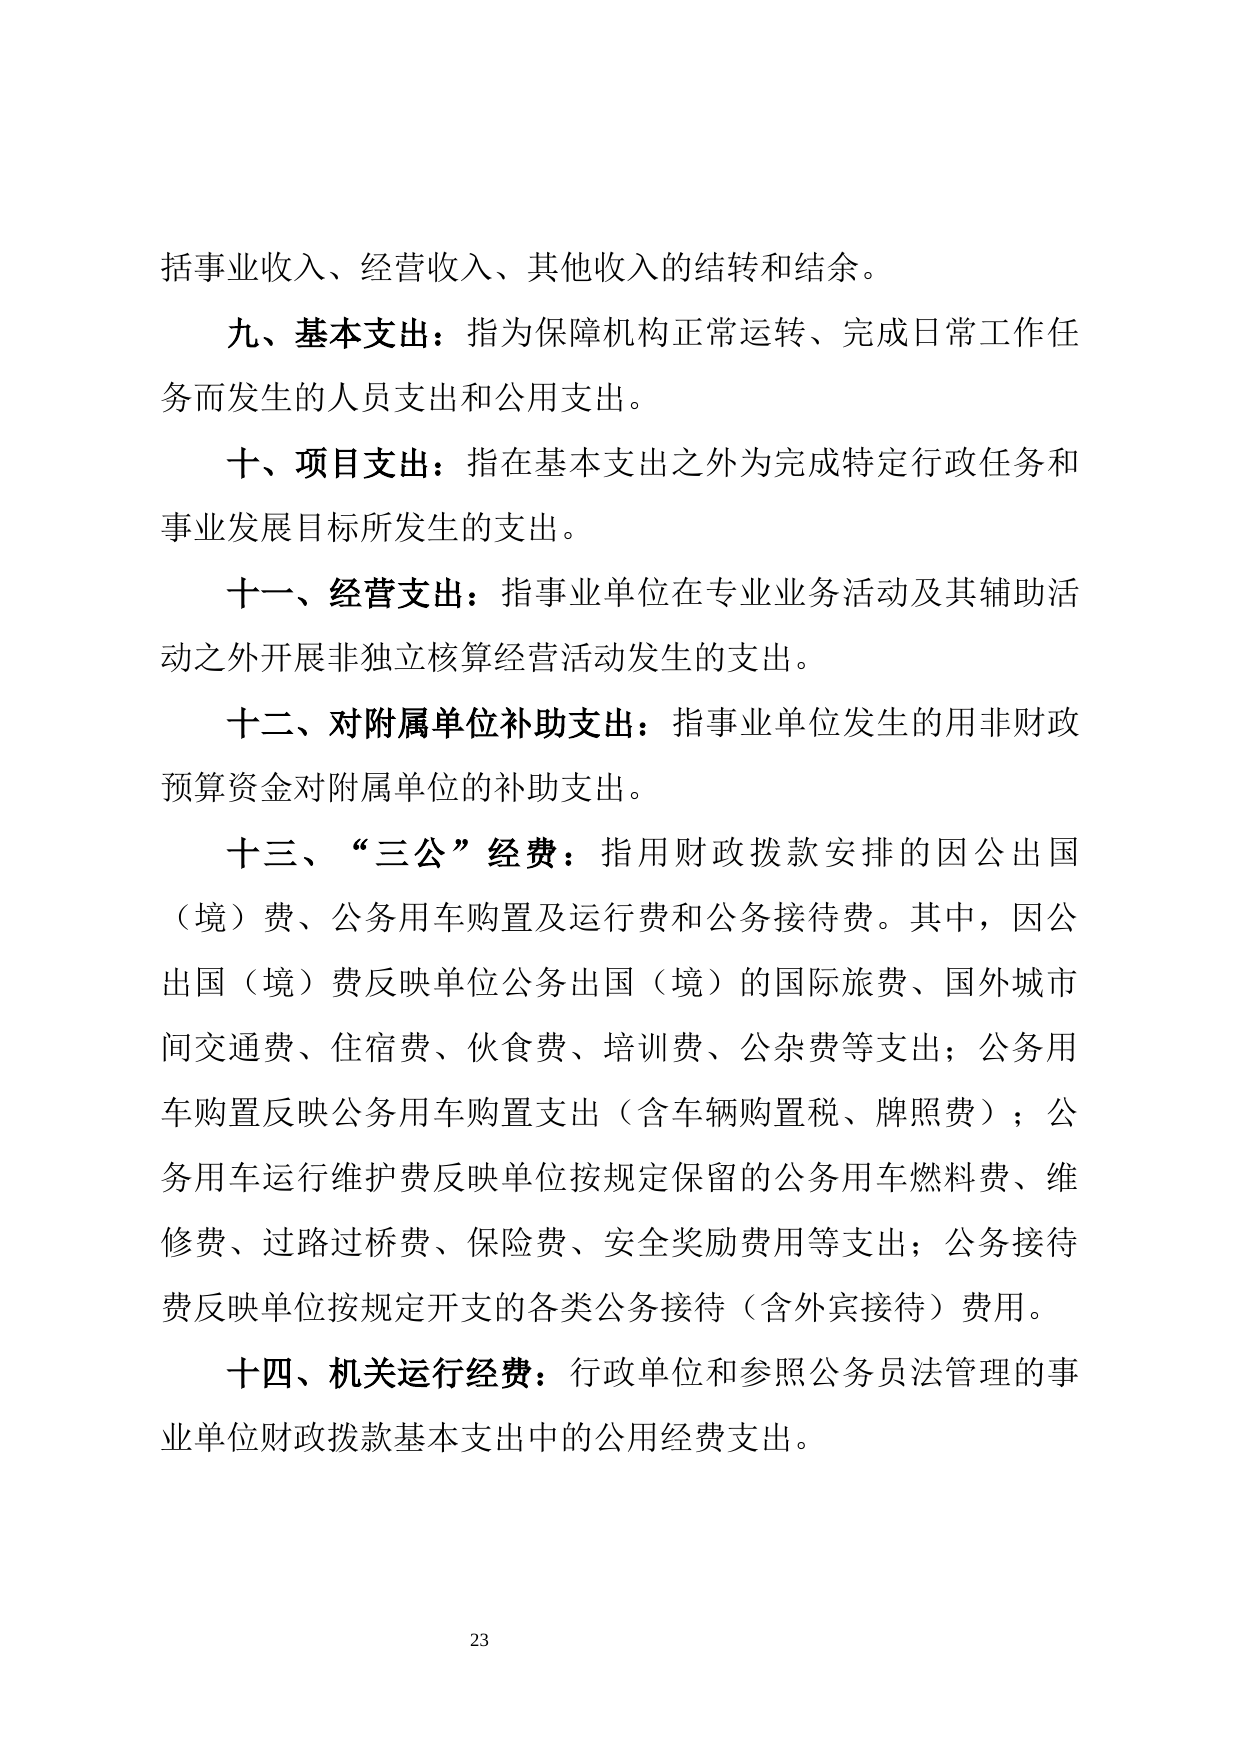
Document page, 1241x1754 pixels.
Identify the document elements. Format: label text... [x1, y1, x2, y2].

text 十一、经营支出：指事业单位在专业业务活动及其辅助活动之外开展非独立核算经营活动发生的支出。 [159, 558, 1081, 688]
text 十三、“三公”经费：指用财政拨款安排的因公出国（境）费、公务用车购置及运行费和公务接待费。其中，因公出国（境）费反映单位公务出国（境）的国际旅费、国外城市间交通费、住宿费、伙食费、培训费、公杂费等支出；公务用车购置反映公务用车购置支出（含车辆购置税、牌照费）；公务用车运行维护费反映单位按规定保留的公务用车燃料费、维修费、过路过桥费、保险费、安全奖励费用等支出；公务接待费反映单位按规定开支的各类公务接待（含外宾接待）费用。 [159, 818, 1081, 1338]
text 九、基本支出：指为保障机构正常运转、完成日常工作任务而发生的人员支出和公用支出。 [159, 298, 1081, 428]
text 十二、对附属单位补助支出：指事业单位发生的用非财政预算资金对附属单位的补助支出。 [159, 688, 1081, 818]
text 十四、机关运行经费：行政单位和参照公务员法管理的事业单位财政拨款基本支出中的公用经费支出。 [159, 1338, 1081, 1468]
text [159, 233, 1081, 298]
text 十、项目支出：指在基本支出之外为完成特定行政任务和事业发展目标所发生的支出。 [159, 428, 1081, 558]
